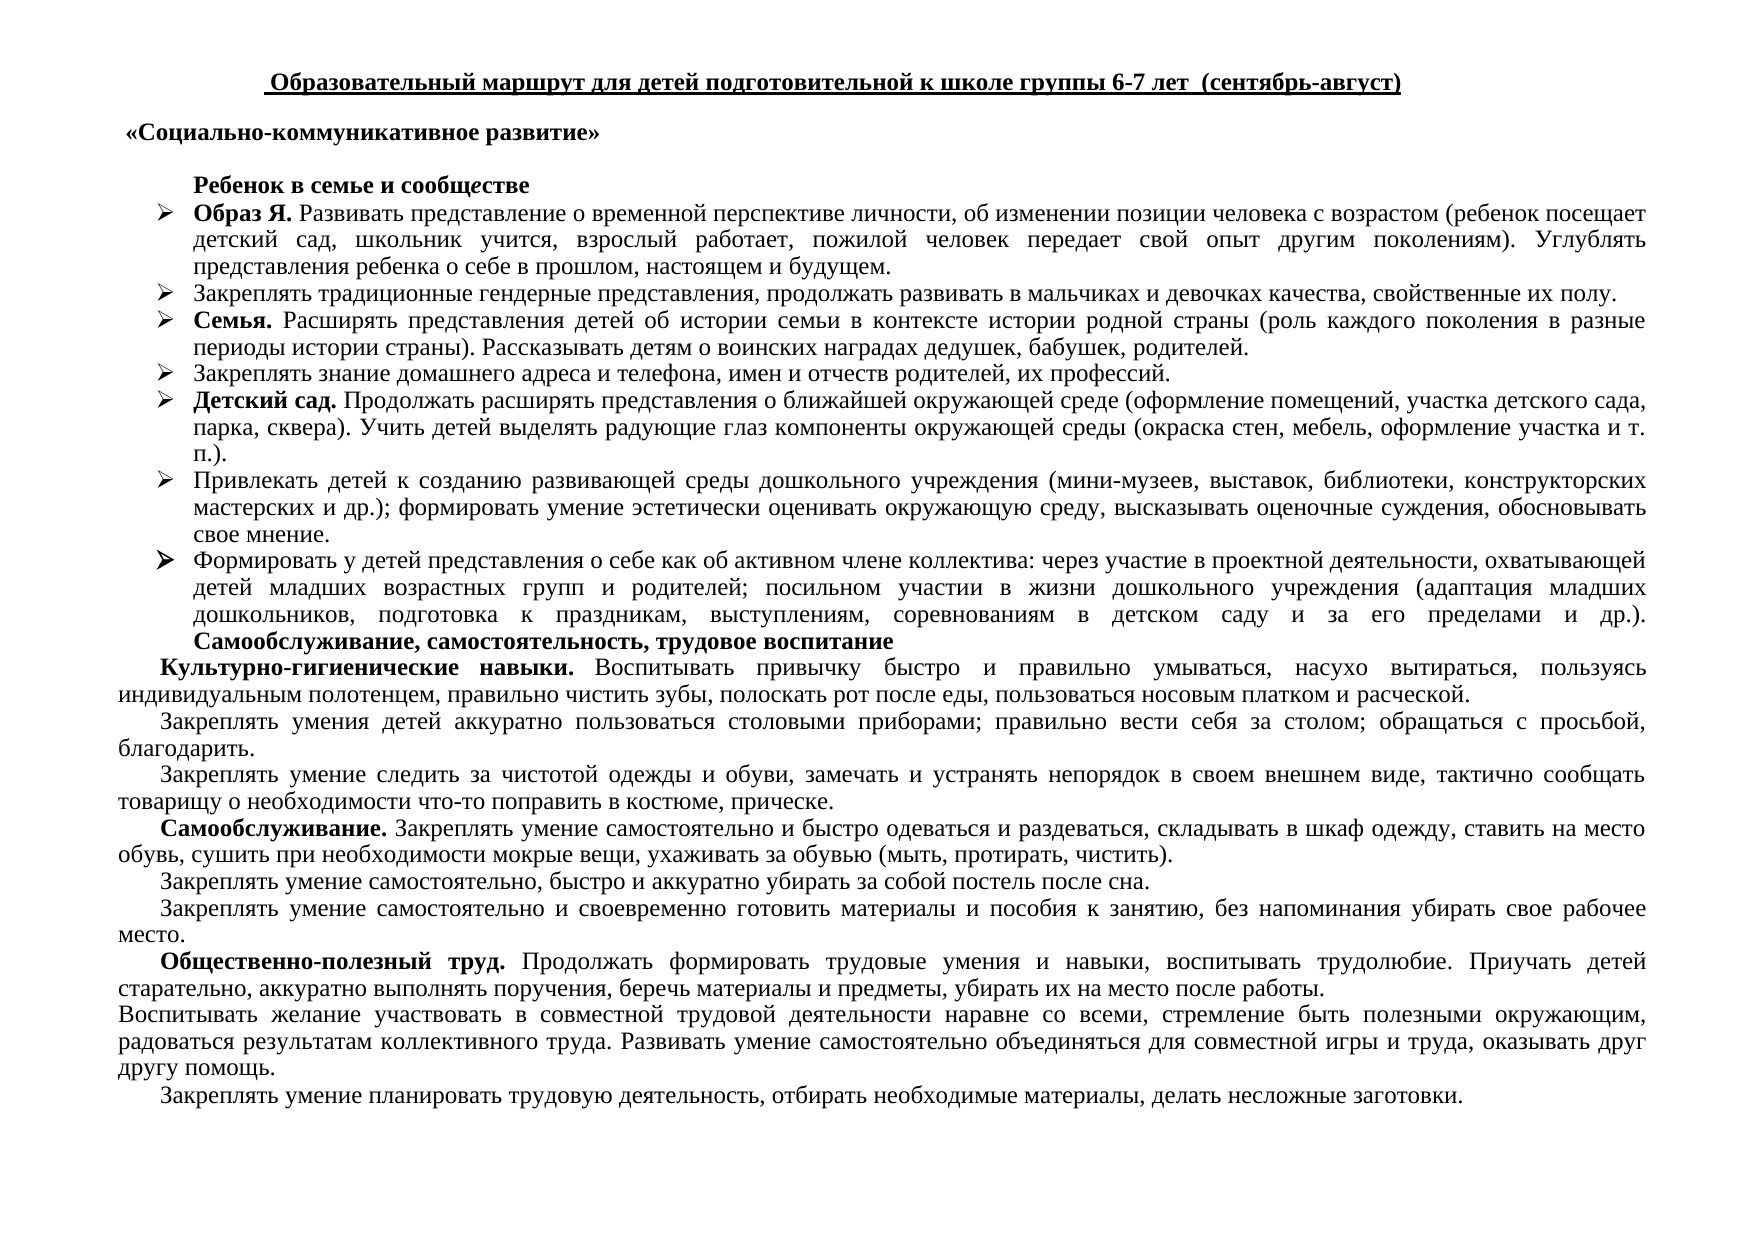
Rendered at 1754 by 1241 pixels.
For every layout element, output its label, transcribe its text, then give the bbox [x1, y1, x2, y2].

list Детский сад. Продолжать расширять представления о ближайшей окружающей среде (оформление помещений, участка детского сада, парка, сквера). Учить детей выделять радующие глаз компоненты окружающей среды (окраска стен, мебель, оформление участка и т. п.). [155, 387, 1648, 467]
text Закреплять умения детей аккуратно пользоваться столовыми приборами; правильно вести себя за столом; обращаться с просьбой, благодарить. [118, 708, 1648, 761]
text Закреплять умение планировать трудовую деятельность, отбирать необходимые материалы, делать несложные заготовки. [160, 1081, 1648, 1109]
list Семья. Расширять представления детей об истории семьи в контексте истории родной страны (роль каждого поколения в разные периоды истории страны). Рассказывать детям о воинских наградах дедушек, бабушек, родителей. [155, 307, 1648, 360]
text Закреплять умение самостоятельно и своевременно готовить материалы и пособия к занятию, без напоминания убирать свое рабочее место. [118, 895, 1648, 948]
text Закреплять умение самостоятельно, быстро и аккуратно убирать за собой постель после сна. [160, 868, 1648, 895]
list Образ Я. Развивать представление о временной перспективе личности, об изменении позиции человека с возрастом (ребенок посещает детский сад, школьник учится, взрослый работает, пожилой человек передает свой опыт другим поколениям). Углублять представления ребенка о себе в прошлом, настоящем и будущем. [155, 200, 1648, 280]
text «Социально-коммуникативное развитие» [125, 117, 1648, 145]
text Закреплять умение следить за чистотой одежды и обуви, замечать и устранять непорядок в своем внешнем виде, тактично сообщать товарищу о необходимости что-то поправить в костюме, прическе. [118, 761, 1648, 815]
subtitle Образовательный маршрут для детей подготовительной к школе группы 6-7 лет (сентябрь-август) [264, 67, 1648, 96]
text Культурно-гигиенические навыки. Воспитывать привычку быстро и правильно умываться, насухо вытираться, пользуясь индивидуальным полотенцем, правильно чистить зубы, полоскать рот после еды, пользоваться носовым платком и расческой. [118, 654, 1648, 708]
list Закреплять традиционные гендерные представления, продолжать развивать в мальчиках и девочках качества, свойственные их полу. [155, 280, 1648, 306]
text Воспитывать желание участвовать в совместной трудовой деятельности наравне со всеми, стремление быть полезными окружающим, радоваться результатам коллективного труда. Развивать умение самостоятельно объединяться для совместной игры и труда, оказывать друг другу помощь. [118, 1002, 1648, 1081]
subtitle Ребенок в семье и сообществе [193, 171, 1648, 199]
text Общественно-полезный труд. Продолжать формировать трудовые умения и навыки, воспитывать трудолюбие. Приучать детей старательно, аккуратно выполнять поручения, беречь материалы и предметы, убирать их на место после работы. [118, 948, 1648, 1002]
text Самообслуживание. Закреплять умение самостоятельно и быстро одеваться и раздеваться, складывать в шкаф одежду, ставить на место обувь, сушить при необходимости мокрые вещи, ухаживать за обувью (мыть, протирать, чистить). [118, 815, 1648, 868]
list Формировать у детей представления о себе как об активном члене коллектива: через участие в проектной деятельности, охватывающей детей младших возрастных групп и родителей; посильном участии в жизни дошкольного учреждения (адаптация младших дошкольников, подготовка к праздникам, выступлениям, соревнованиям в детском саду и за его пределами и др.). Самообслуживание, самостоятельность, трудовое воспитание [155, 547, 1648, 654]
list Привлекать детей к созданию развивающей среды дошкольного учреждения (мини-музеев, выставок, библиотеки, конструкторских мастерских и др.); формировать умение эстетически оценивать окружающую среду, высказывать оценочные суждения, обосновывать свое мнение. [155, 467, 1648, 547]
list Закреплять знание домашнего адреса и телефона, имен и отчеств родителей, их профессий. [155, 360, 1648, 387]
